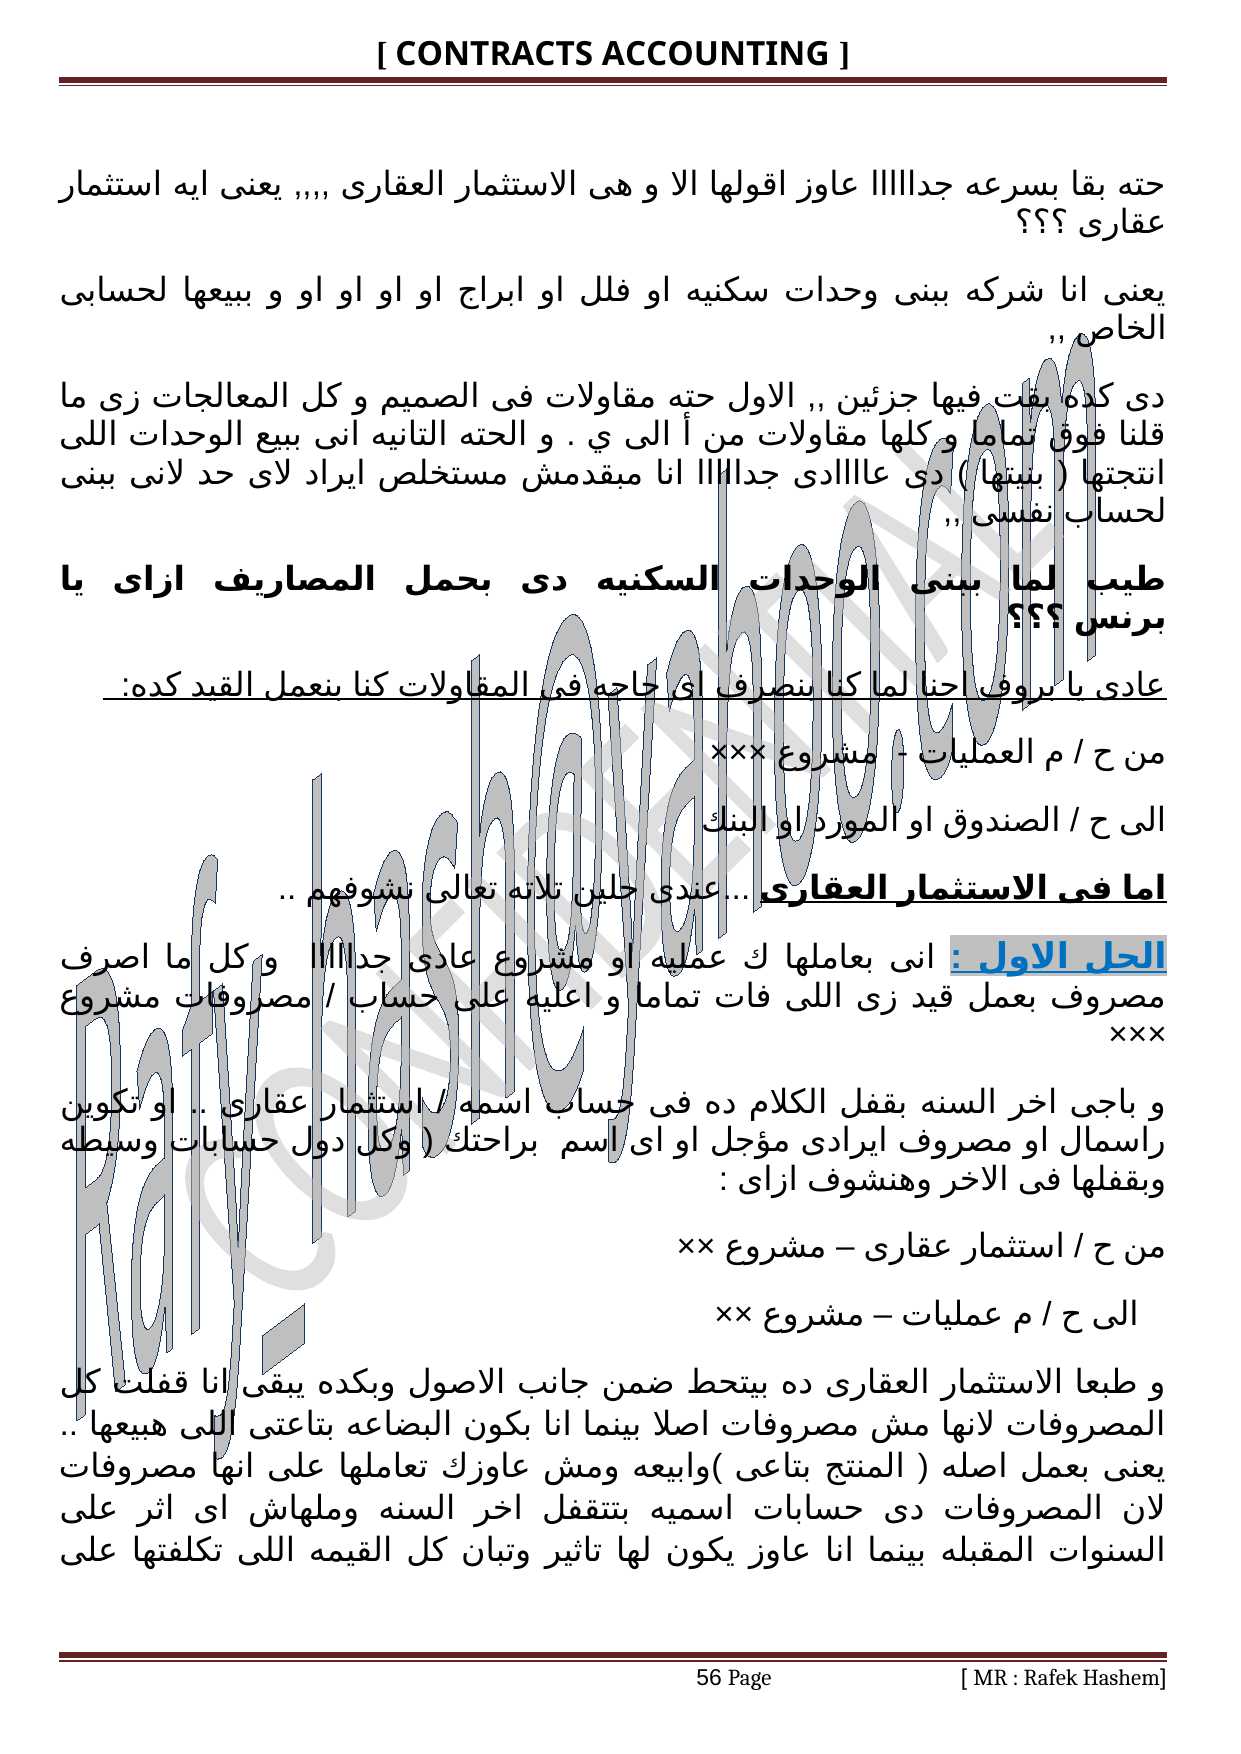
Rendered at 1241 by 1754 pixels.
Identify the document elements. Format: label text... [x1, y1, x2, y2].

text عادى يا بروف احنا لما كنا بنصرف اى حاجه فى المقاولات كنا بنعمل القيد كده: [59, 665, 1167, 703]
text و باجى اخر السنه بقفل الكلام ده فى حساب اسمه / استثمار عقارى .. او تكوين راسمال او مصروف ايرادى مؤجل او اى اسم براحتك ( وكل دول حسابات وسيطه وبقفلها فى الاخر وهنشوف ازاى : [59, 1082, 1167, 1197]
text من ح / م العمليات - مشروع ××× [59, 732, 1167, 771]
text الى ح / م عمليات – مشروع ×× [59, 1294, 1167, 1333]
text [59, 1362, 1167, 1569]
text طيب لما ببنى الوحدات السكنيه دى بحمل المصاريف ازاى يا برنس ؟؟؟ [59, 559, 1167, 636]
text دى كده بقت فيها جزئين ,, الاول حته مقاولات فى الصميم و كل المعالجات زى ما قلنا فوق تماما و كلها مقاولات من أ الى ي . و الحته التانيه انى ببيع الوحدات اللى انتجتها ( بنيتها ) دى عاااادى جدااااا انا مبقدمش مستخلص ايراد لاى حد لانى ببنى لحساب نفسى ,, [59, 376, 1167, 530]
text اما فى الاستثمار العقارى ...عندى حلين تلاته تعالى نشوفهم .. [59, 868, 1167, 906]
text يعنى انا شركه ببنى وحدات سكنيه او فلل او ابراج او او او او و ببيعها لحسابى الخاص ,, [59, 270, 1167, 347]
text من ح / استثمار عقارى – مشروع ×× [59, 1227, 1167, 1265]
text الحل الاول : انى بعاملها ك عمليه او مشروع عادى جدااااا و كل ما اصرف مصروف بعمل قيد زى اللى فات تماما و اعليه على حساب / مصروفات مشروع ××× [59, 935, 1167, 1053]
text الى ح / الصندوق او المورد او البنك [59, 800, 1167, 838]
text حته بقا بسرعه جدااااا عاوز اقولها الا و هى الاستثمار العقارى ,,,, يعنى ايه استثمار عقارى ؟؟؟ [59, 164, 1167, 241]
